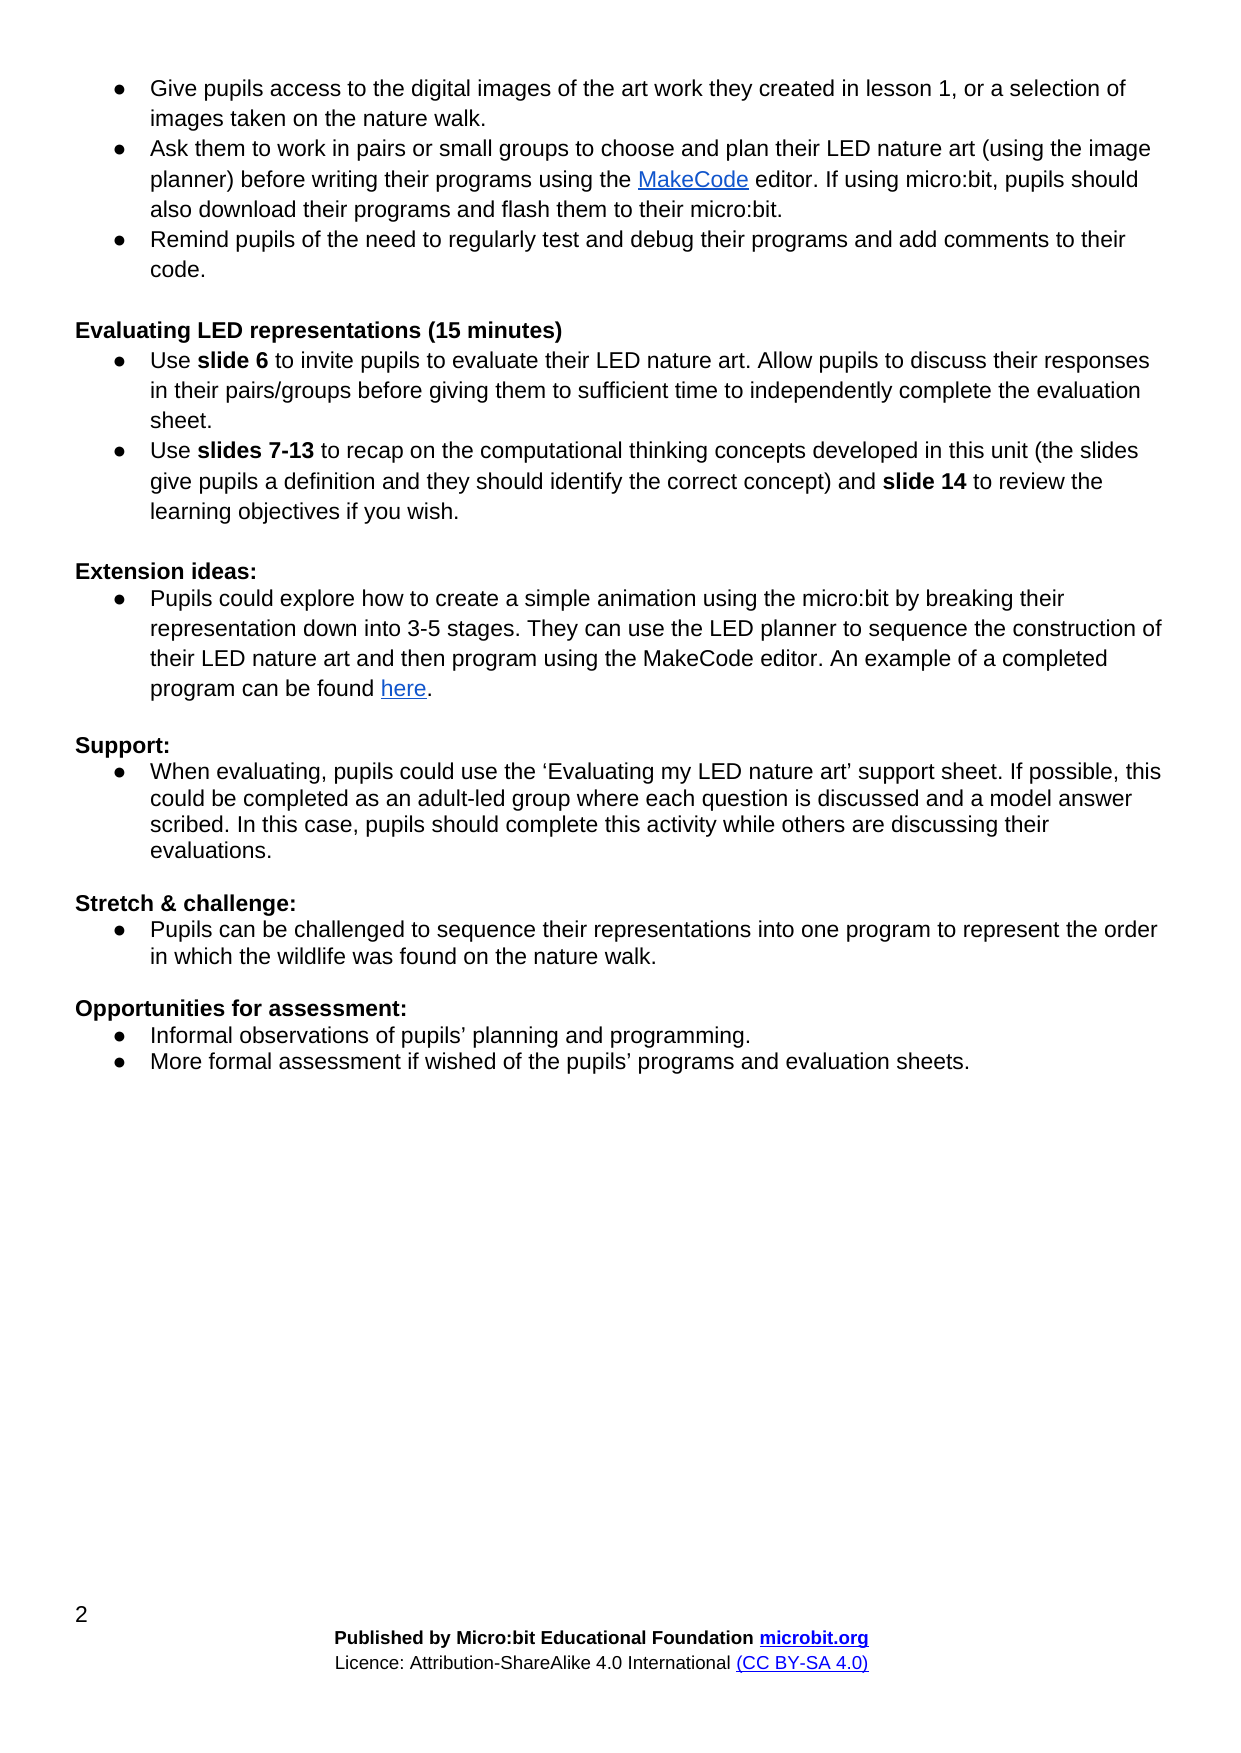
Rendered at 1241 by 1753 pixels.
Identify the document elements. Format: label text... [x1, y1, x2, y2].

text Evaluating LED representations (15 minutes) [75, 317, 1165, 343]
list Pupils could explore how to create a simple animation using the micro:bit by breaking their representation down into 3-5 stages. They can use the LED planner to sequence the construction of their LED nature art and then program using the MakeCode editor. An example of a completed program can be found here. [112, 585, 1165, 702]
list Remind pupils of the need to regularly test and debug their programs and add comments to their code. [112, 226, 1165, 283]
list Pupils can be challenged to sequence their representations into one program to represent the order in which the wildlife was found on the nature walk. [112, 916, 1165, 969]
list Use slide 6 to invite pupils to evaluate their LED nature art. Allow pupils to discuss their responses in their pairs/groups before giving them to sufficient time to independently complete the evaluation sheet. [112, 347, 1165, 434]
text Extension ideas: [75, 558, 1165, 585]
text Stretch & challenge: [75, 890, 1165, 916]
list Ask them to work in pairs or small groups to choose and plan their LED nature art (using the image planner) before writing their programs using the MakeCode editor. If using micro:bit, pupils should also download their programs and flash them to their micro:bit. [112, 135, 1165, 222]
list Informal observations of pupils’ planning and programming. [112, 1022, 1165, 1048]
text Support: [75, 732, 1165, 758]
list Give pupils access to the digital images of the art work they created in lesson 1, or a selection of images taken on the nature walk. [112, 75, 1165, 132]
text Opportunities for assessment: [75, 995, 1165, 1022]
list When evaluating, pupils could use the ‘Evaluating my LED nature art’ support sheet. If possible, this could be completed as an adult-led group where each question is discussed and a model answer scribed. In this case, pupils should complete this activity while others are discussing their evaluations. [112, 758, 1165, 864]
list Use slides 7-13 to recap on the computational thinking concepts developed in this unit (the slides give pupils a definition and they should identify the correct concept) and slide 14 to review the learning objectives if you wish. [112, 437, 1165, 524]
list More formal assessment if wished of the pupils’ programs and evaluation sheets. [112, 1048, 1165, 1074]
